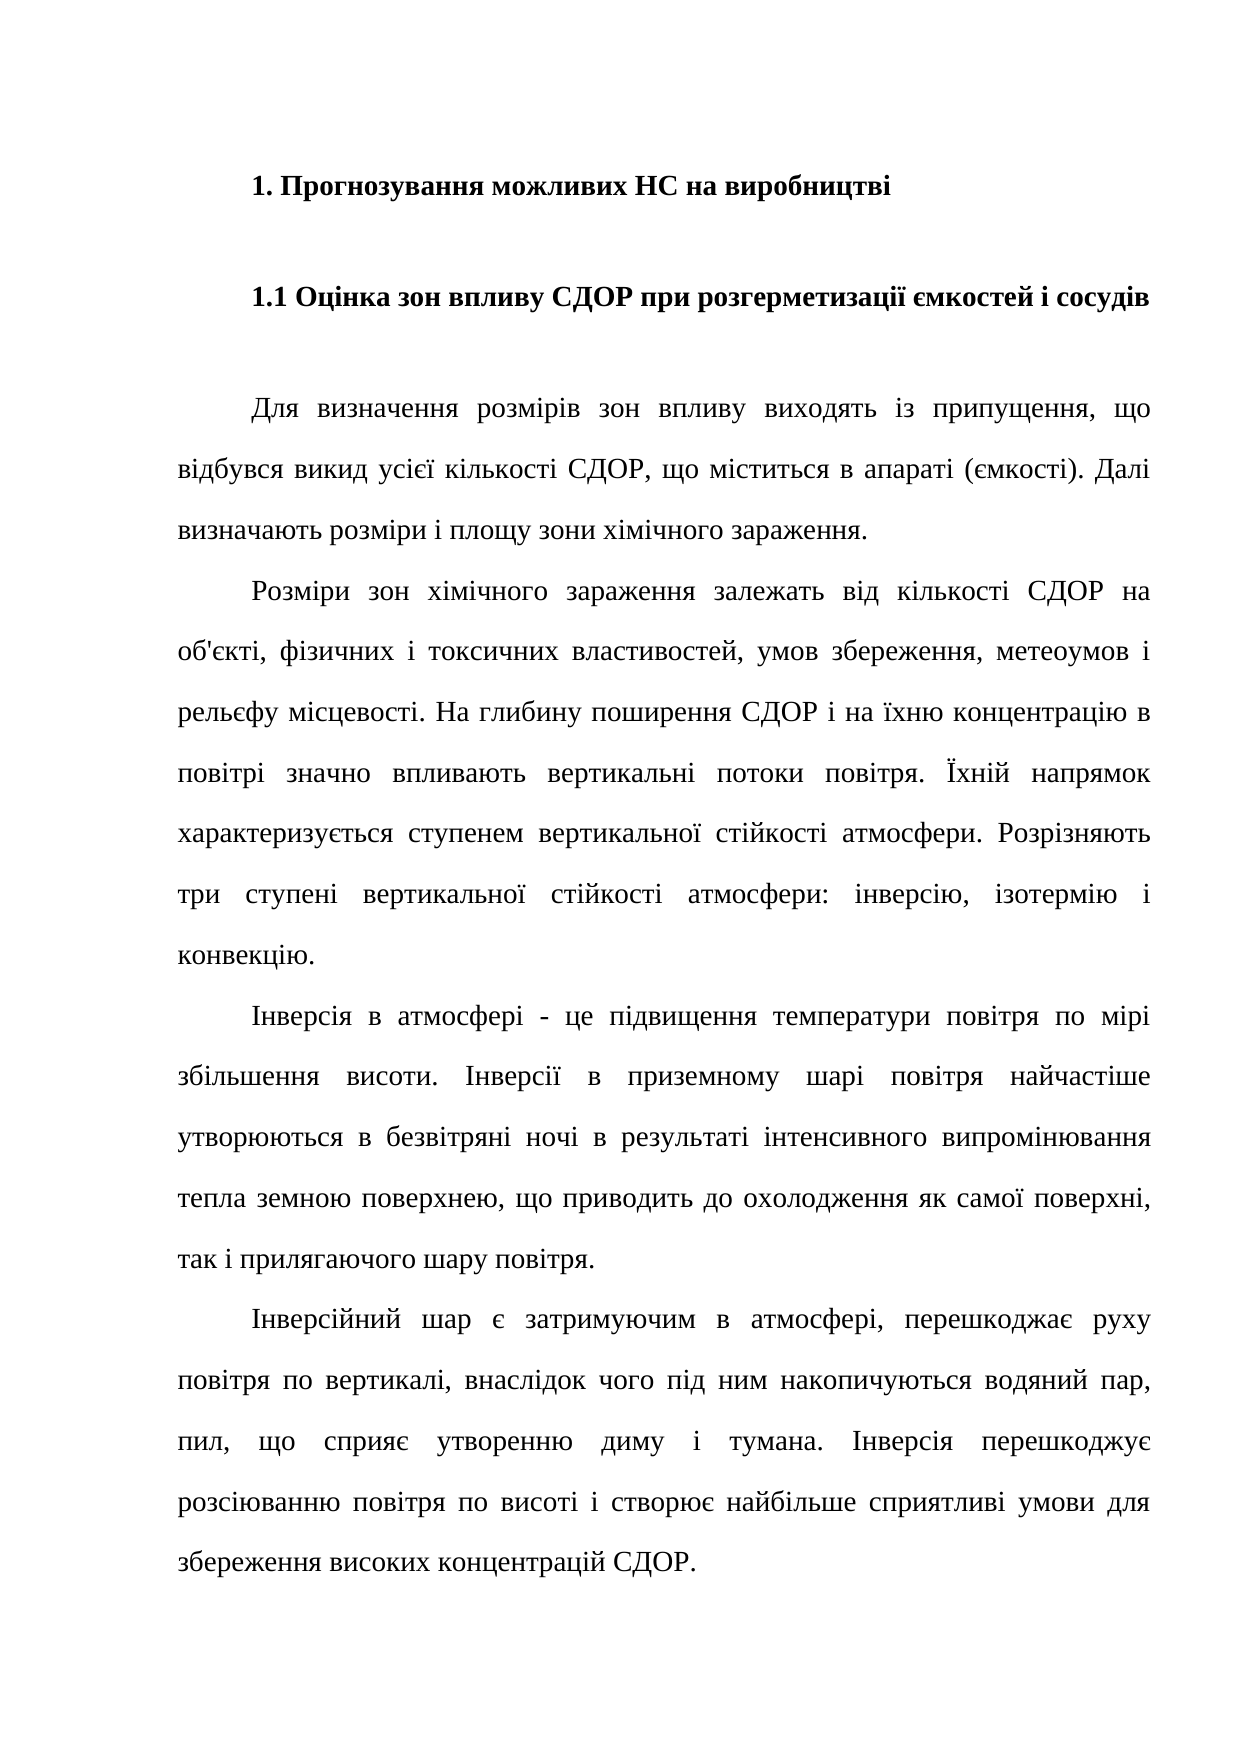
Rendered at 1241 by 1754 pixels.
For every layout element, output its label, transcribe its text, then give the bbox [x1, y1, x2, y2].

text Інверсійний шар є затримуючим в атмосфері, перешкоджає руху повітря по вертикалі, внаслідок чого під ним накопичуються водяний пар, пил, що сприяє утворенню диму і тумана. Інверсія перешкоджує розсіюванню повітря по висоті і створює найбільше сприятливі умови для збереження високих концентрацій СДОР. [177, 1301, 1152, 1585]
text 1.1 Оцінка зон впливу СДОР при розгерметизації ємкостей і сосудів [177, 279, 1152, 320]
text Для визначення розмірів зон впливу виходять із припущення, що відбувся викид усієї кількості СДОР, що міститься в апараті (ємкості). Далі визначають розміри і площу зони хімічного зараження. [177, 391, 1152, 552]
text Розміри зон хімічного зараження залежать від кількості СДОР на об'єкті, фізичних і токсичних властивостей, умов збереження, метеоумов і рельєфу місцевості. На глибину поширення СДОР і на їхню концентрацію в повітрі значно впливають вертикальні потоки повітря. Їхній напрямок характеризується ступенем вертикальної стійкості атмосфери. Розрізняють три ступені вертикальної стійкості атмосфери: інверсію, ізотермію і конвекцію. [177, 573, 1152, 978]
subtitle 1. Прогнозування можливих НС на виробництві [177, 168, 1152, 209]
text Інверсія в атмосфері - це підвищення температури повітря по мірі збільшення висоти. Інверсії в приземному шарі повітря найчастіше утворюються в безвітряні ночі в результаті інтенсивного випромінювання тепла земною поверхнею, що приводить до охолодження як самої поверхні, так і прилягаючого шару повітря. [177, 998, 1152, 1281]
